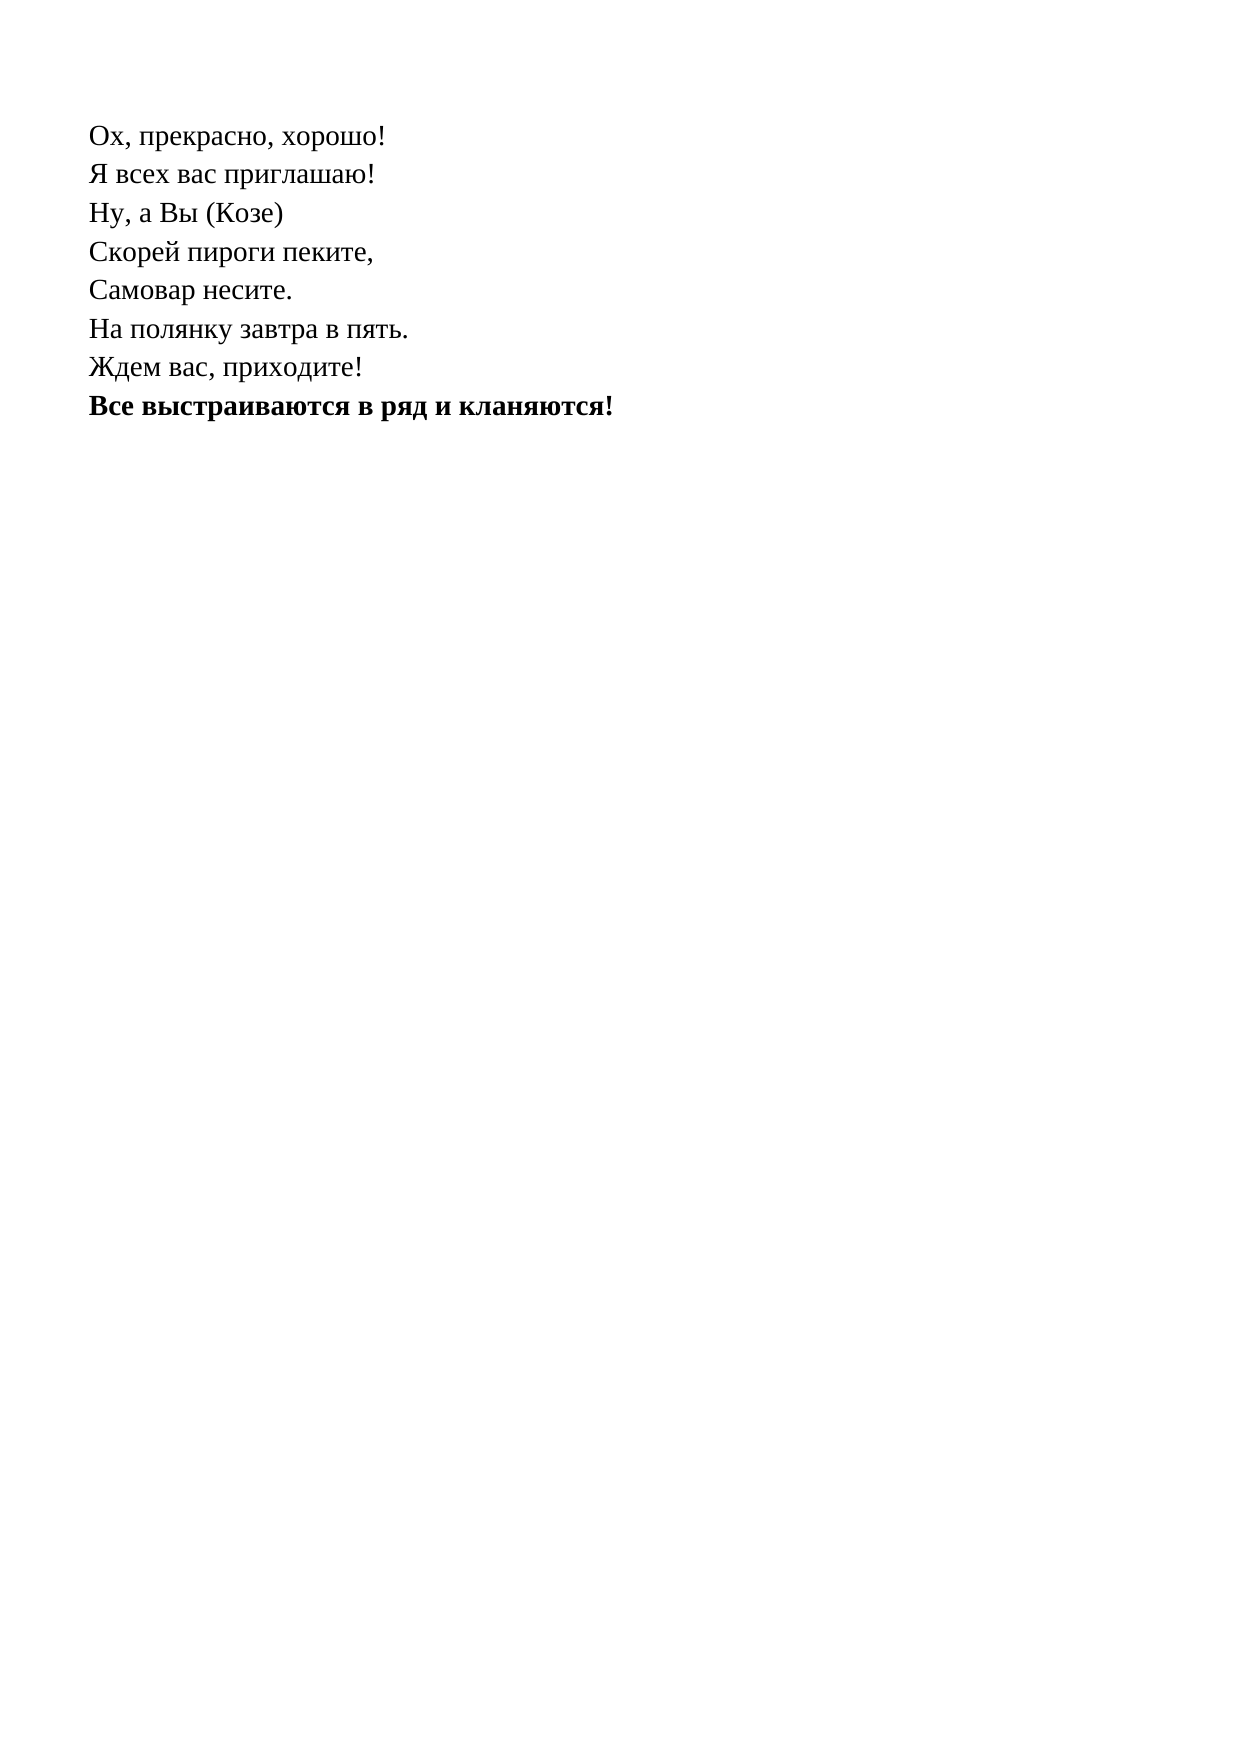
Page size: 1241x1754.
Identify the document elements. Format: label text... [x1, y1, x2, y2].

text Ну, а Вы (Козе) [89, 195, 1152, 229]
text Самовар несите. [89, 272, 1152, 306]
text Ох, прекрасно, хорошо! [89, 118, 1152, 152]
text Ждем вас, приходите! [89, 349, 1152, 383]
text Скорей пироги пеките, [89, 234, 1152, 267]
text Все выстраиваются в ряд и кланяются! [89, 388, 1152, 421]
text На полянку завтра в пять. [89, 311, 1152, 344]
text Я всех вас приглашаю! [89, 157, 1152, 190]
